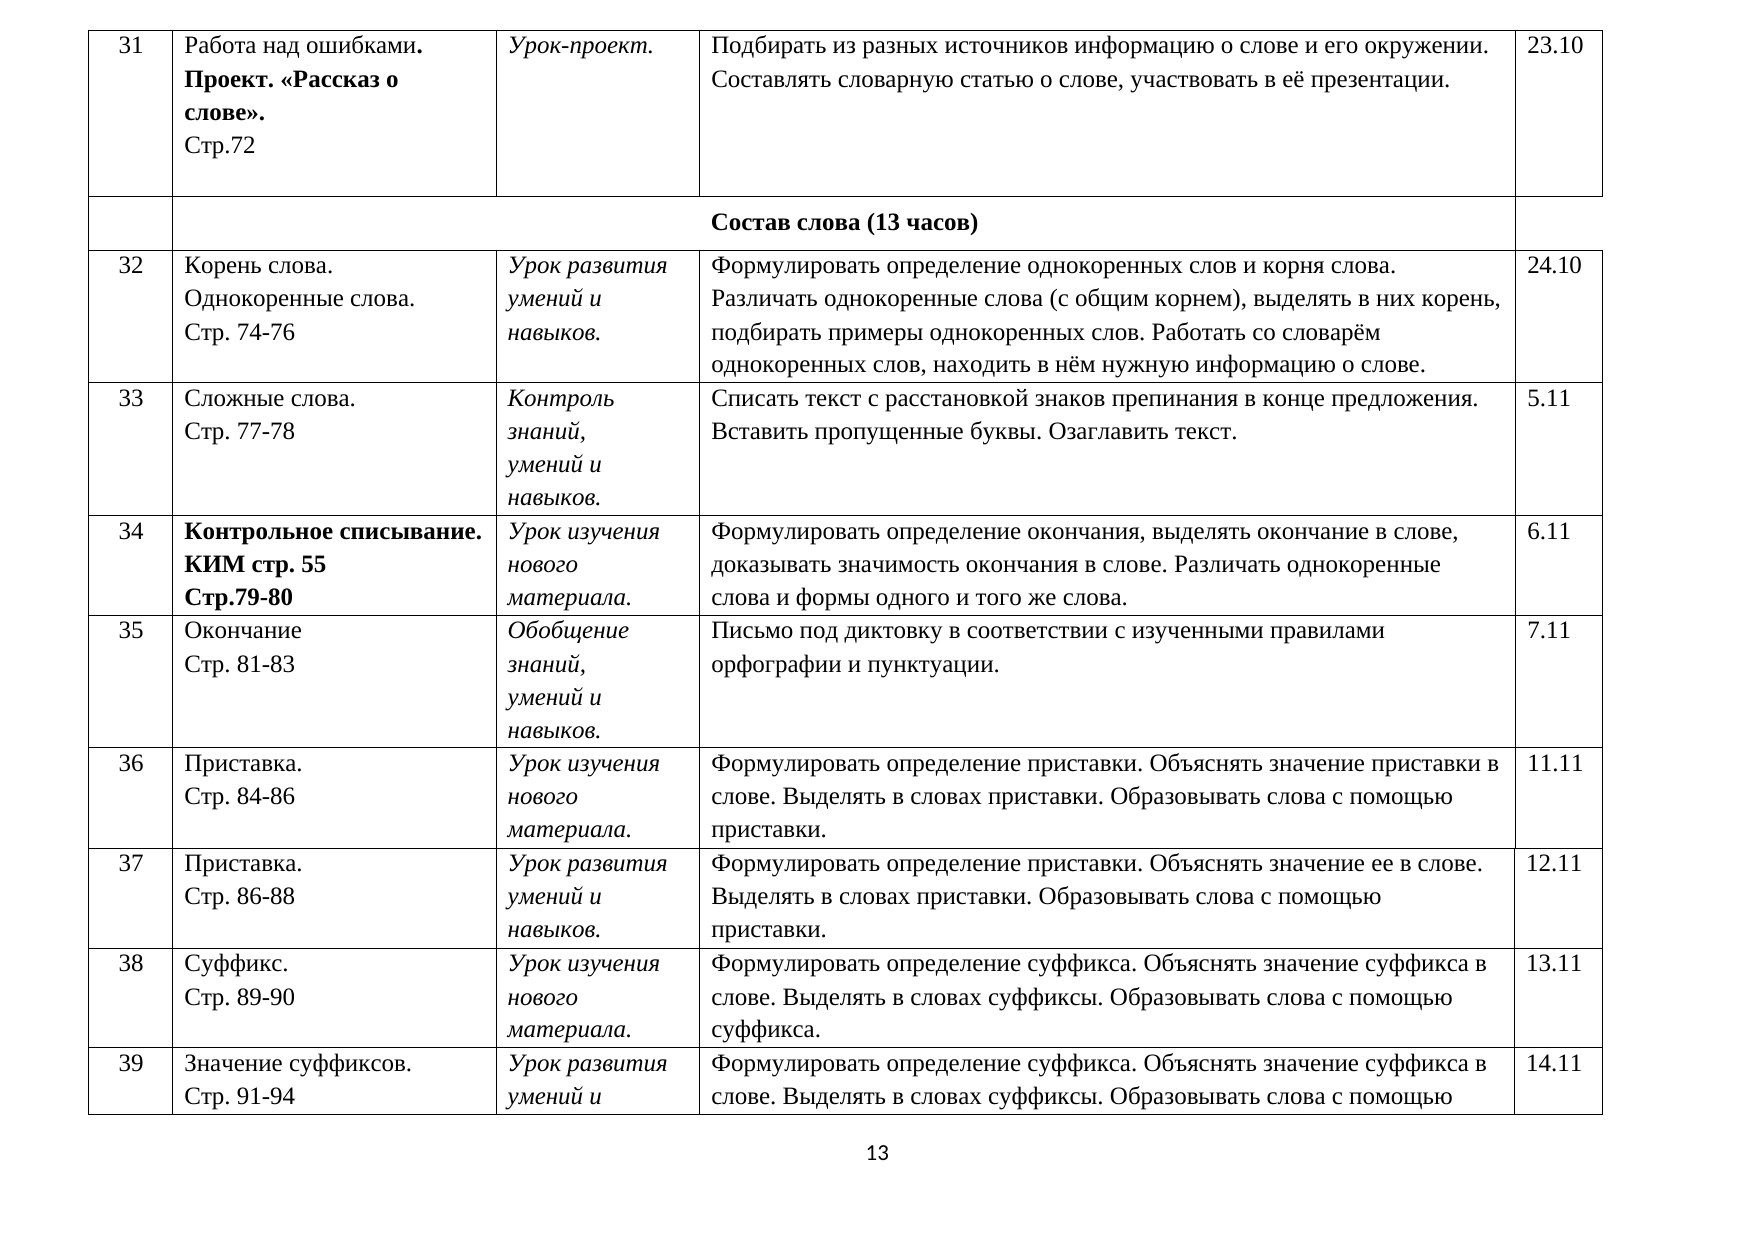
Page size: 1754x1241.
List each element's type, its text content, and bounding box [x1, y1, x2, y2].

table_cell [89, 197, 172, 249]
table_cell Урок развития умений и навыков. [497, 251, 699, 382]
table_cell 7.11 [1516, 616, 1602, 747]
table_cell 34 [89, 516, 172, 614]
table_cell 24.10 [1516, 251, 1602, 382]
table_cell 37 [89, 849, 172, 947]
table_cell Письмо под диктовку в соответствии с изученными правилами орфографии и пунктуации. [700, 616, 1515, 747]
table_cell Формулировать определение приставки. Объяснять значение приставки в слове. Выделять в словах приставки. Образовывать слова с помощью приставки. [700, 748, 1515, 847]
table_cell Состав слова (13 часов) [173, 197, 1515, 249]
table_cell Подбирать из разных источников информацию о слове и его окружении. Составлять словарную статью о слове, участвовать в её презентации. [700, 31, 1515, 196]
table_cell 33 [89, 383, 172, 515]
table_cell 6.11 [1516, 516, 1602, 614]
table_cell Суффикс. Стр. 89-90 [173, 949, 496, 1047]
table_cell 13.11 [1515, 949, 1602, 1047]
table_cell Контрольное списывание. КИМ стр. 55 Стр.79-80 [173, 516, 496, 614]
table_cell Сложные слова. Стр. 77-78 [173, 383, 496, 515]
table_cell Контроль знаний, умений и навыков. [497, 383, 699, 515]
table_cell Приставка. Стр. 86-88 [173, 849, 496, 947]
table_cell Окончание Стр. 81-83 [173, 616, 496, 747]
table_cell Корень слова. Однокоренные слова. Стр. 74-76 [173, 251, 496, 382]
table_cell 23.10 [1516, 31, 1602, 196]
table_cell Работа над ошибками. Проект. «Рассказ о слове». Стр.72 [173, 31, 496, 196]
table_cell Урок изучения нового материала. [497, 516, 699, 614]
table_cell Списать текст с расстановкой знаков препинания в конце предложения. Вставить пропущенные буквы. Озаглавить текст. [700, 383, 1515, 515]
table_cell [173, 1048, 496, 1114]
table_cell 39 [89, 1048, 172, 1114]
table_cell 31 [89, 31, 172, 196]
table_cell Урок-проект. [497, 31, 699, 196]
table_cell Обобщение знаний, умений и навыков. [497, 616, 699, 747]
table_cell 36 [89, 748, 172, 847]
table_cell 5.11 [1516, 383, 1602, 515]
table_cell Формулировать определение окончания, выделять окончание в слове, доказывать значимость окончания в слове. Различать однокоренные слова и формы одного и того же слова. [700, 516, 1515, 614]
table_cell 14.11 [1515, 1048, 1602, 1114]
table_cell 12.11 [1515, 849, 1602, 947]
table_cell Формулировать определение суффикса. Объяснять значение суффикса в слове. Выделять в словах суффиксы. Образовывать слова с помощью суффикса. [700, 949, 1514, 1047]
table_cell Формулировать определение однокоренных слов и корня слова. Различать однокоренные слова (с общим корнем), выделять в них корень, подбирать примеры однокоренных слов. Работать со словарём однокоренных слов, находить в нём нужную информацию о слове. [700, 251, 1515, 382]
table_cell 38 [89, 949, 172, 1047]
table_cell 35 [89, 616, 172, 747]
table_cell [497, 1048, 699, 1114]
table_cell Приставка. Стр. 84-86 [173, 748, 496, 847]
table_cell Урок изучения нового материала. [497, 748, 699, 847]
table_cell Формулировать определение приставки. Объяснять значение ее в слове. Выделять в словах приставки. Образовывать слова с помощью приставки. [700, 849, 1514, 947]
table_cell Урок изучения нового материала. [497, 949, 699, 1047]
table_cell 11.11 [1516, 748, 1602, 847]
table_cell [700, 1048, 1514, 1114]
table_cell Урок развития умений и навыков. [497, 849, 699, 947]
table_cell 32 [89, 251, 172, 382]
